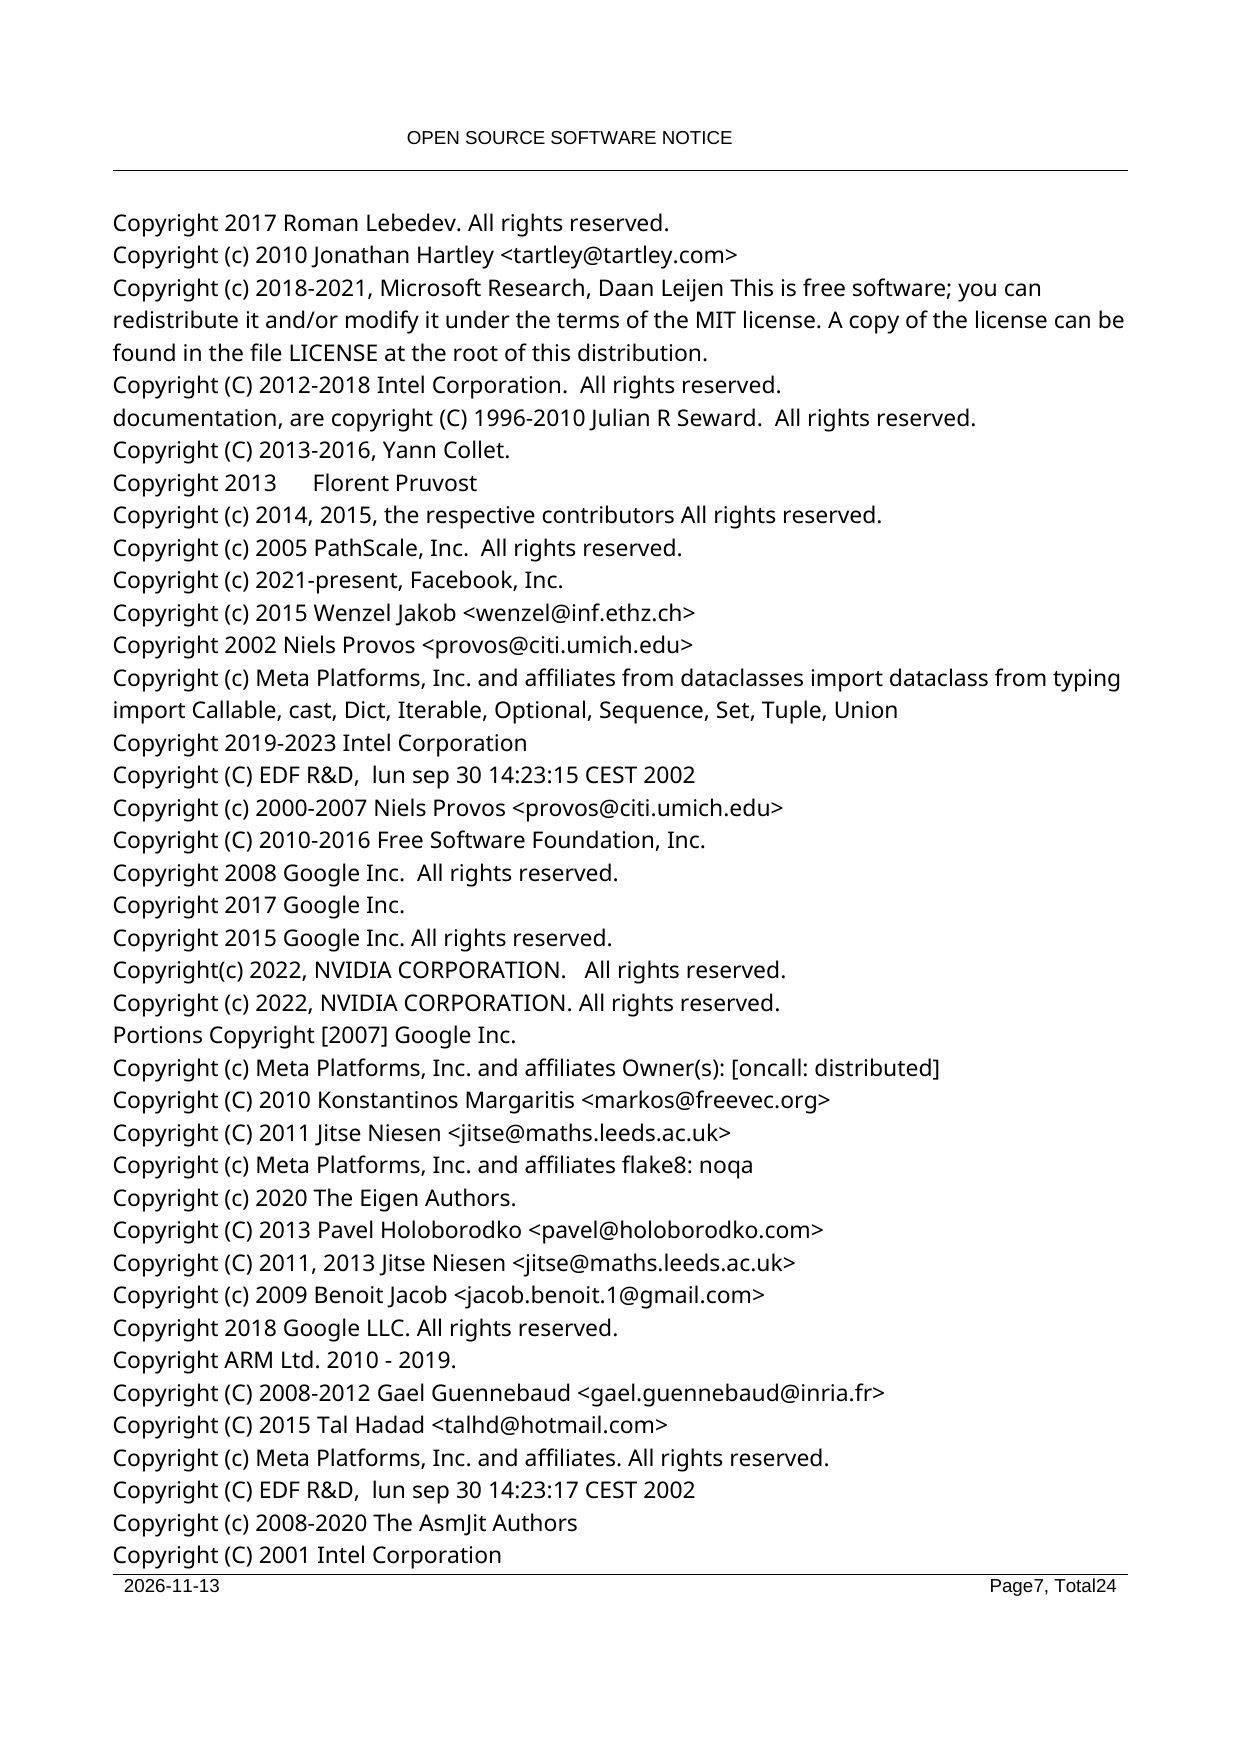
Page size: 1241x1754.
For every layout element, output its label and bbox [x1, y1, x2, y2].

text [112, 206, 1128, 1571]
